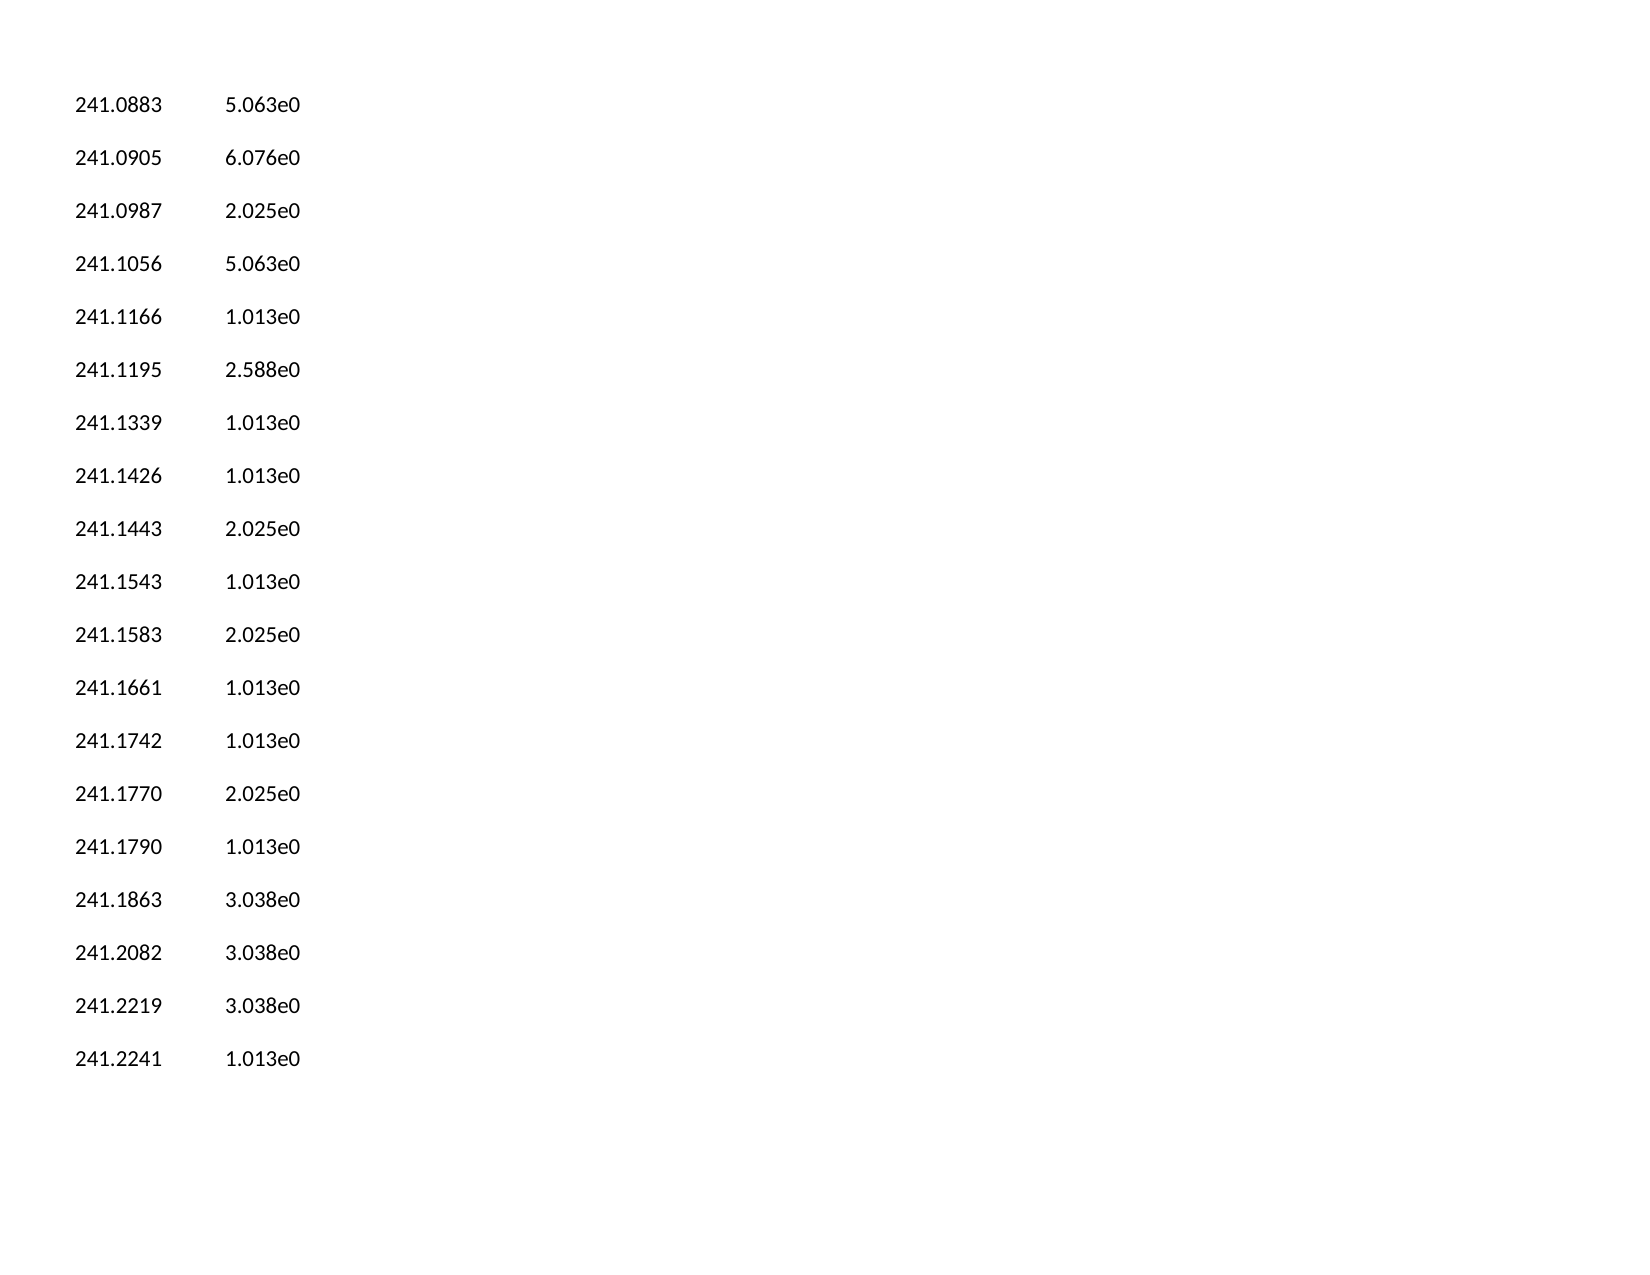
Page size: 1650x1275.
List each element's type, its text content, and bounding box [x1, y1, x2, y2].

text 241.0987 2.025e0 [75, 196, 1563, 224]
text 241.1661 1.013e0 [75, 673, 1563, 701]
text 241.2082 3.038e0 [75, 938, 1563, 966]
text 241.1742 1.013e0 [75, 726, 1563, 754]
text 241.1166 1.013e0 [75, 302, 1563, 330]
text 241.1543 1.013e0 [75, 567, 1563, 595]
text 241.1195 2.588e0 [75, 355, 1563, 383]
text 241.2219 3.038e0 [75, 991, 1563, 1019]
text 241.1443 2.025e0 [75, 514, 1563, 542]
text 241.1770 2.025e0 [75, 779, 1563, 807]
text 241.1790 1.013e0 [75, 832, 1563, 860]
text 241.1863 3.038e0 [75, 885, 1563, 913]
text 241.2241 1.013e0 [75, 1044, 1563, 1072]
text 241.1339 1.013e0 [75, 408, 1563, 436]
text 241.0905 6.076e0 [75, 143, 1563, 171]
text 241.1583 2.025e0 [75, 620, 1563, 648]
text 241.0883 5.063e0 [75, 90, 1563, 118]
text 241.1426 1.013e0 [75, 461, 1563, 489]
text 241.1056 5.063e0 [75, 249, 1563, 277]
